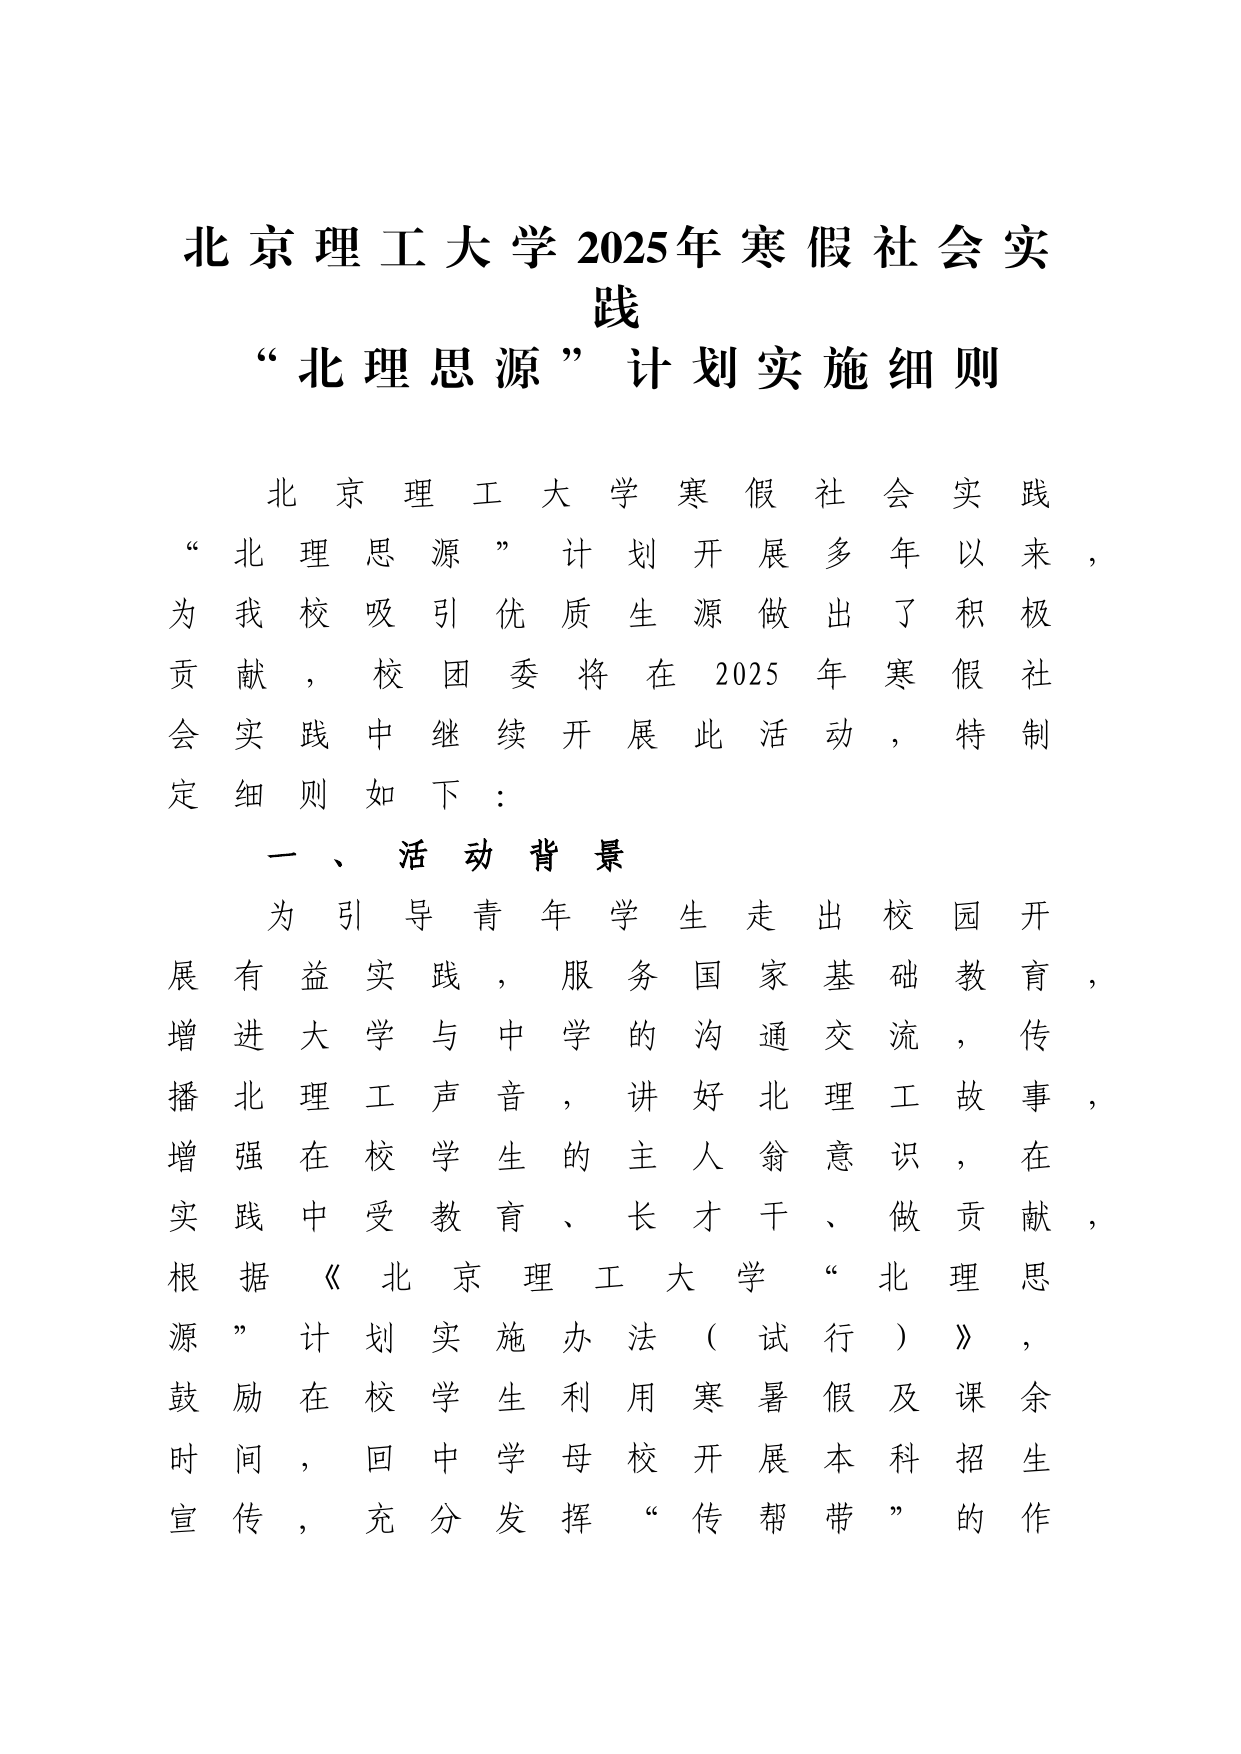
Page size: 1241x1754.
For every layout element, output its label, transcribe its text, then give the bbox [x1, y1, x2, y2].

text “北理思源”计划实施细则 [167, 340, 1085, 400]
text 北京理工大学寒假社会实践“北理思源”计划开展多年以来，为我校吸引优质生源做出了积极贡献，校团委将在2025年寒假社会实践中继续开展此活动，特制定细则如下： [167, 461, 1085, 822]
text 一、活动背景 [167, 822, 1085, 883]
text 北京理工大学2025年寒假社会实践 [167, 219, 1085, 340]
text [167, 883, 1085, 1546]
